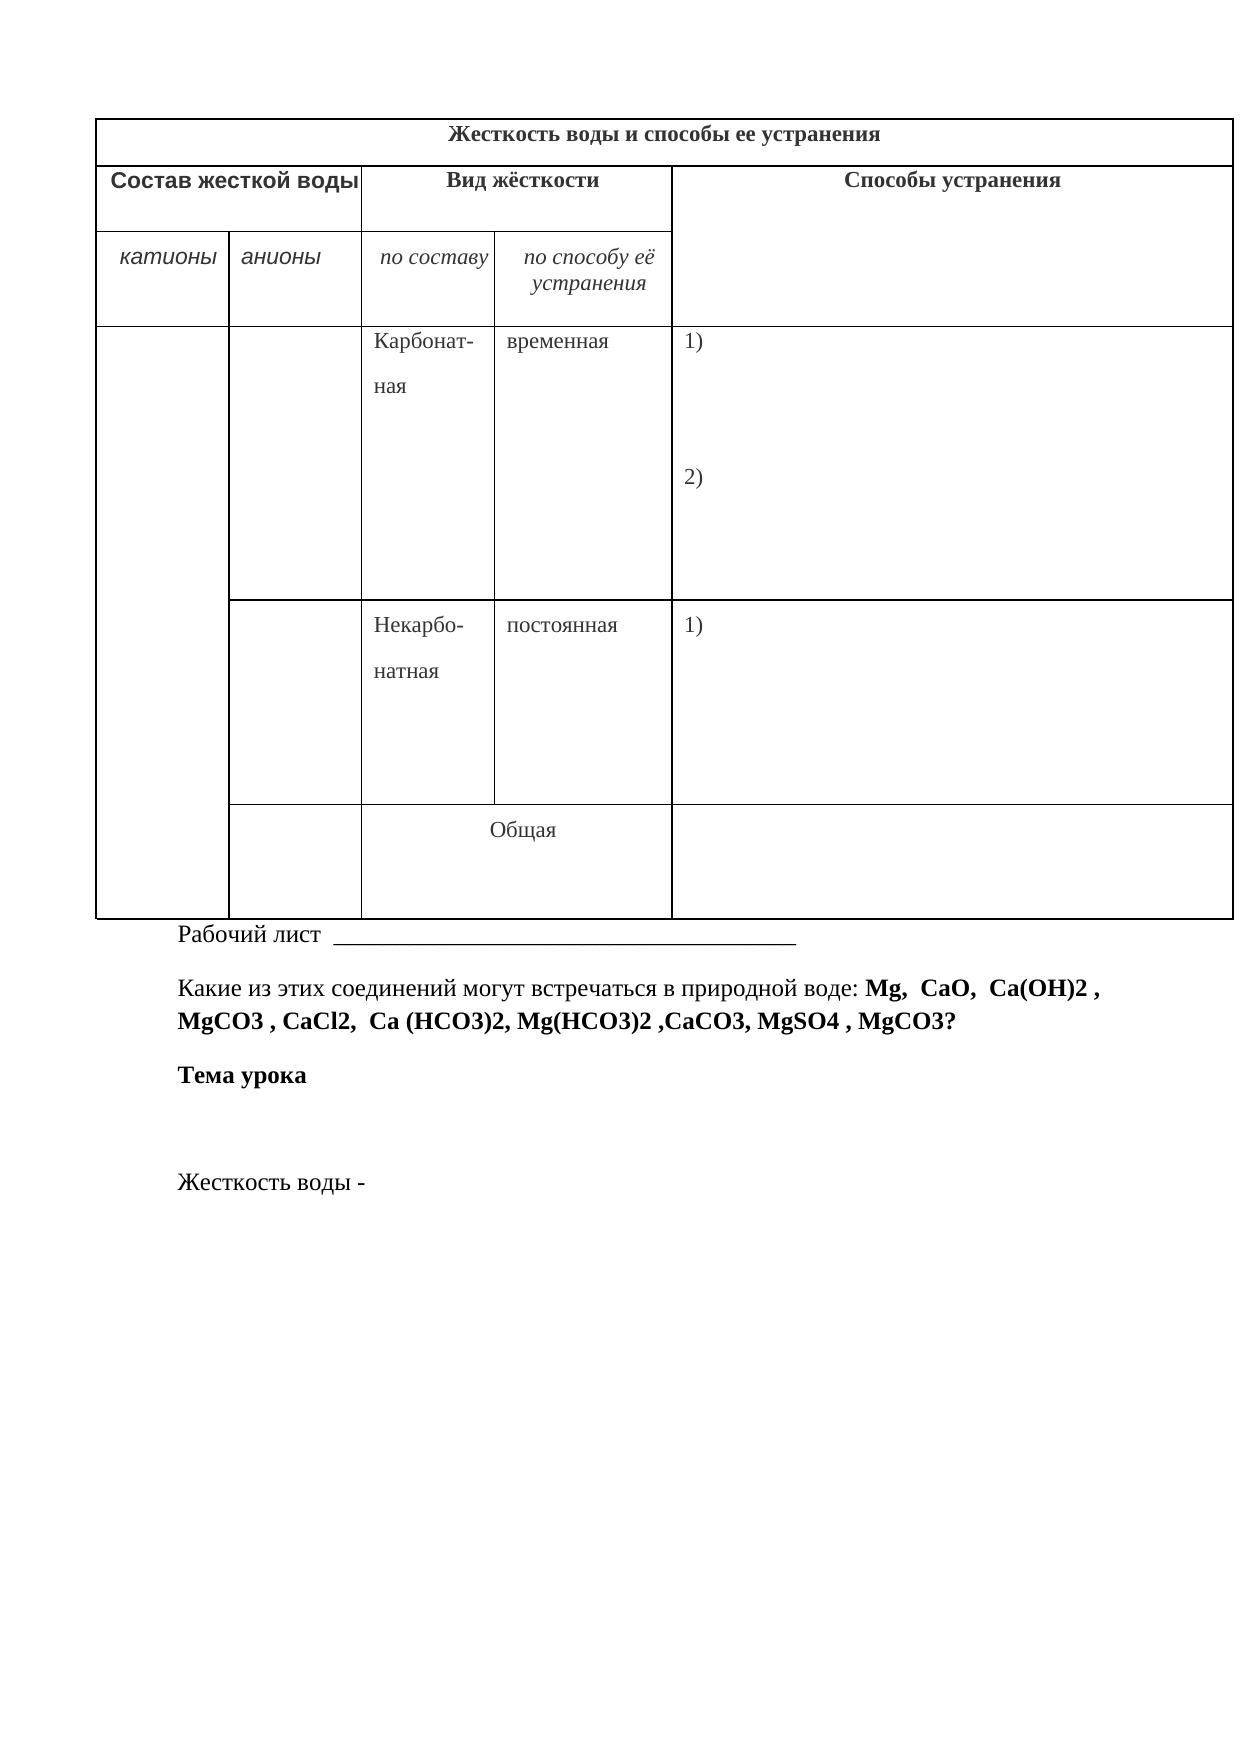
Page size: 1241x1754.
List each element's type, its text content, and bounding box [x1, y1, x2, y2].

table_cell анионы [230, 232, 361, 326]
table_cell [230, 805, 361, 918]
table_cell [230, 601, 361, 804]
text Жесткость воды - [177, 1167, 1152, 1196]
table_cell Вид жёсткости [362, 167, 671, 231]
table_cell Способы устранения [673, 167, 1232, 326]
table_cell временная [495, 327, 671, 599]
table_cell Некарбо- натная [362, 601, 494, 804]
table_cell [230, 327, 361, 599]
text Рабочий лист _____________________________________ [177, 920, 1152, 948]
text Тема урока [177, 1060, 1152, 1089]
table_header Жесткость воды и способы ее устранения [97, 120, 1232, 165]
table_cell [97, 327, 228, 918]
table_cell по составу [362, 232, 494, 326]
table_cell 1) [673, 601, 1232, 804]
table_cell по способу её устранения [495, 232, 671, 326]
table_cell [673, 805, 1232, 918]
table_cell постоянная [495, 601, 671, 804]
table_cell 1) 2) [673, 327, 1232, 599]
table_cell Состав жесткой воды [97, 167, 361, 231]
text Какие из этих соединений могут встречаться в природной воде: Mg, CaO, Ca(OH)2 , MgCO3 , CaCl2, Ca (HCO3)2, Mg(HCO3)2 ,CaCO3, MgSO4 , МgCO3? [177, 973, 1152, 1035]
table_cell катионы [97, 232, 228, 326]
table_cell Карбонат- ная [362, 327, 494, 599]
table_cell Общая [362, 805, 671, 918]
